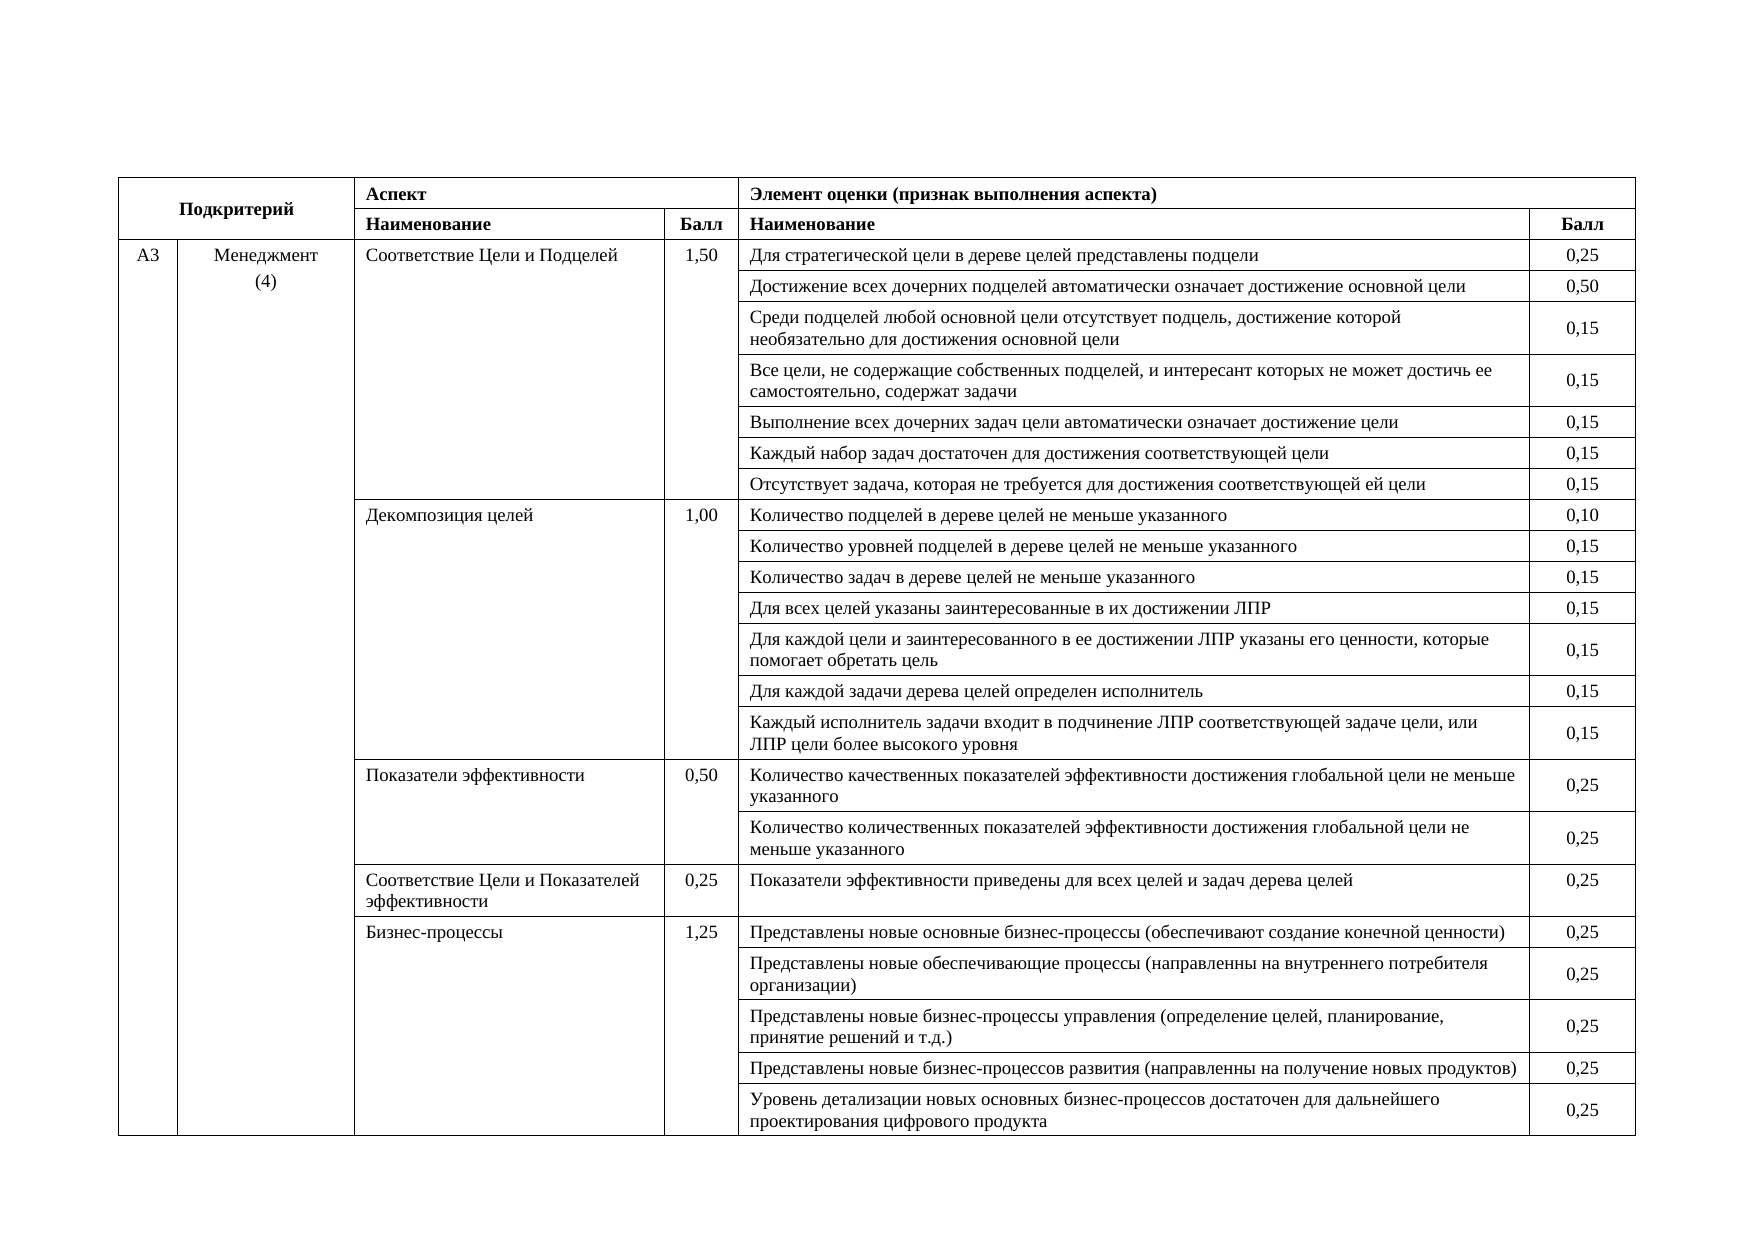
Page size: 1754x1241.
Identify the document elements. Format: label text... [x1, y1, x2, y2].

table_cell Представлены новые обеспечивающие процессы (направленны на внутреннего потребителя организации) [739, 948, 1529, 999]
table_cell Достижение всех дочерних подцелей автоматически означает достижение основной цели [739, 271, 1529, 301]
table_cell Количество задач в дереве целей не меньше указанного [739, 562, 1529, 592]
table_cell 0,25 [1530, 917, 1635, 947]
table_cell Количество уровней подцелей в дереве целей не меньше указанного [739, 531, 1529, 561]
table_cell Для всех целей указаны заинтересованные в их достижении ЛПР [739, 593, 1529, 622]
table_cell 0,15 [1530, 469, 1635, 499]
table_cell Соответствие Цели и Подцелей [355, 240, 664, 499]
table_cell Для стратегической цели в дереве целей представлены подцели [739, 240, 1529, 270]
table_cell 0,15 [1530, 438, 1635, 468]
table_cell 0,25 [1530, 812, 1635, 863]
table_cell 0,15 [1530, 676, 1635, 706]
table_cell Соответствие Цели и Показателей эффективности [355, 865, 664, 916]
table_cell Количество количественных показателей эффективности достижения глобальной цели не меньше указанного [739, 812, 1529, 863]
table_cell 0,15 [1530, 624, 1635, 675]
table_cell Для каждой задачи дерева целей определен исполнитель [739, 676, 1529, 706]
table_cell 0,25 [1530, 760, 1635, 811]
table_cell Балл [1530, 209, 1635, 239]
table_cell 0,15 [1530, 355, 1635, 406]
table_cell Наименование [355, 209, 664, 239]
table_cell Отсутствует задача, которая не требуется для достижения соответствующей ей цели [739, 469, 1529, 499]
table_cell 0,25 [1530, 1053, 1635, 1083]
table_cell А3 [119, 240, 177, 1135]
table_cell Декомпозиция целей [355, 500, 664, 758]
table_cell 1,25 [665, 917, 738, 1135]
table_cell Каждый исполнитель задачи входит в подчинение ЛПР соответствующей задаче цели, или ЛПР цели более высокого уровня [739, 707, 1529, 758]
table_cell 0,10 [1530, 500, 1635, 530]
table_cell 0,25 [1530, 1000, 1635, 1052]
table_cell 0,25 [1530, 240, 1635, 270]
table_cell Представлены новые бизнес-процессы управления (определение целей, планирование, принятие решений и т.д.) [739, 1000, 1529, 1052]
table_cell Наименование [739, 209, 1529, 239]
table_cell Все цели, не содержащие собственных подцелей, и интересант которых не может достичь ее самостоятельно, содержат задачи [739, 355, 1529, 406]
table_cell Бизнес-процессы [355, 917, 664, 1135]
table_cell 0,50 [665, 760, 738, 863]
table_cell Представлены новые бизнес-процессов развития (направленны на получение новых продуктов) [739, 1053, 1529, 1083]
table_cell Балл [665, 209, 738, 239]
table_cell 0,25 [665, 865, 738, 916]
table_cell Среди подцелей любой основной цели отсутствует подцель, достижение которой необязательно для достижения основной цели [739, 302, 1529, 353]
table_cell 0,15 [1530, 593, 1635, 622]
table_header Подкритерий [119, 178, 354, 239]
table_cell 1,00 [665, 500, 738, 758]
table_cell Количество подцелей в дереве целей не меньше указанного [739, 500, 1529, 530]
table_cell 0,25 [1530, 865, 1635, 916]
table_cell Представлены новые основные бизнес-процессы (обеспечивают создание конечной ценности) [739, 917, 1529, 947]
table_cell Выполнение всех дочерних задач цели автоматически означает достижение цели [739, 407, 1529, 437]
table_cell 0,25 [1530, 948, 1635, 999]
table_cell Каждый набор задач достаточен для достижения соответствующей цели [739, 438, 1529, 468]
table_cell Показатели эффективности [355, 760, 664, 863]
table_header Элемент оценки (признак выполнения аспекта) [739, 178, 1635, 208]
table_cell Менеджмент (4) [178, 240, 354, 1135]
table_cell 1,50 [665, 240, 738, 499]
table_cell 0,15 [1530, 407, 1635, 437]
table_header Аспект [355, 178, 738, 208]
table_cell 0,15 [1530, 707, 1635, 758]
table_cell 0,15 [1530, 531, 1635, 561]
table_cell Показатели эффективности приведены для всех целей и задач дерева целей [739, 865, 1529, 916]
table_cell 0,15 [1530, 562, 1635, 592]
table_cell 0,15 [1530, 302, 1635, 353]
table_cell Для каждой цели и заинтересованного в ее достижении ЛПР указаны его ценности, которые помогает обретать цель [739, 624, 1529, 675]
table_cell 0,25 [1530, 1084, 1635, 1135]
table_cell Уровень детализации новых основных бизнес-процессов достаточен для дальнейшего проектирования цифрового продукта [739, 1084, 1529, 1135]
table_cell Количество качественных показателей эффективности достижения глобальной цели не меньше указанного [739, 760, 1529, 811]
table_cell 0,50 [1530, 271, 1635, 301]
